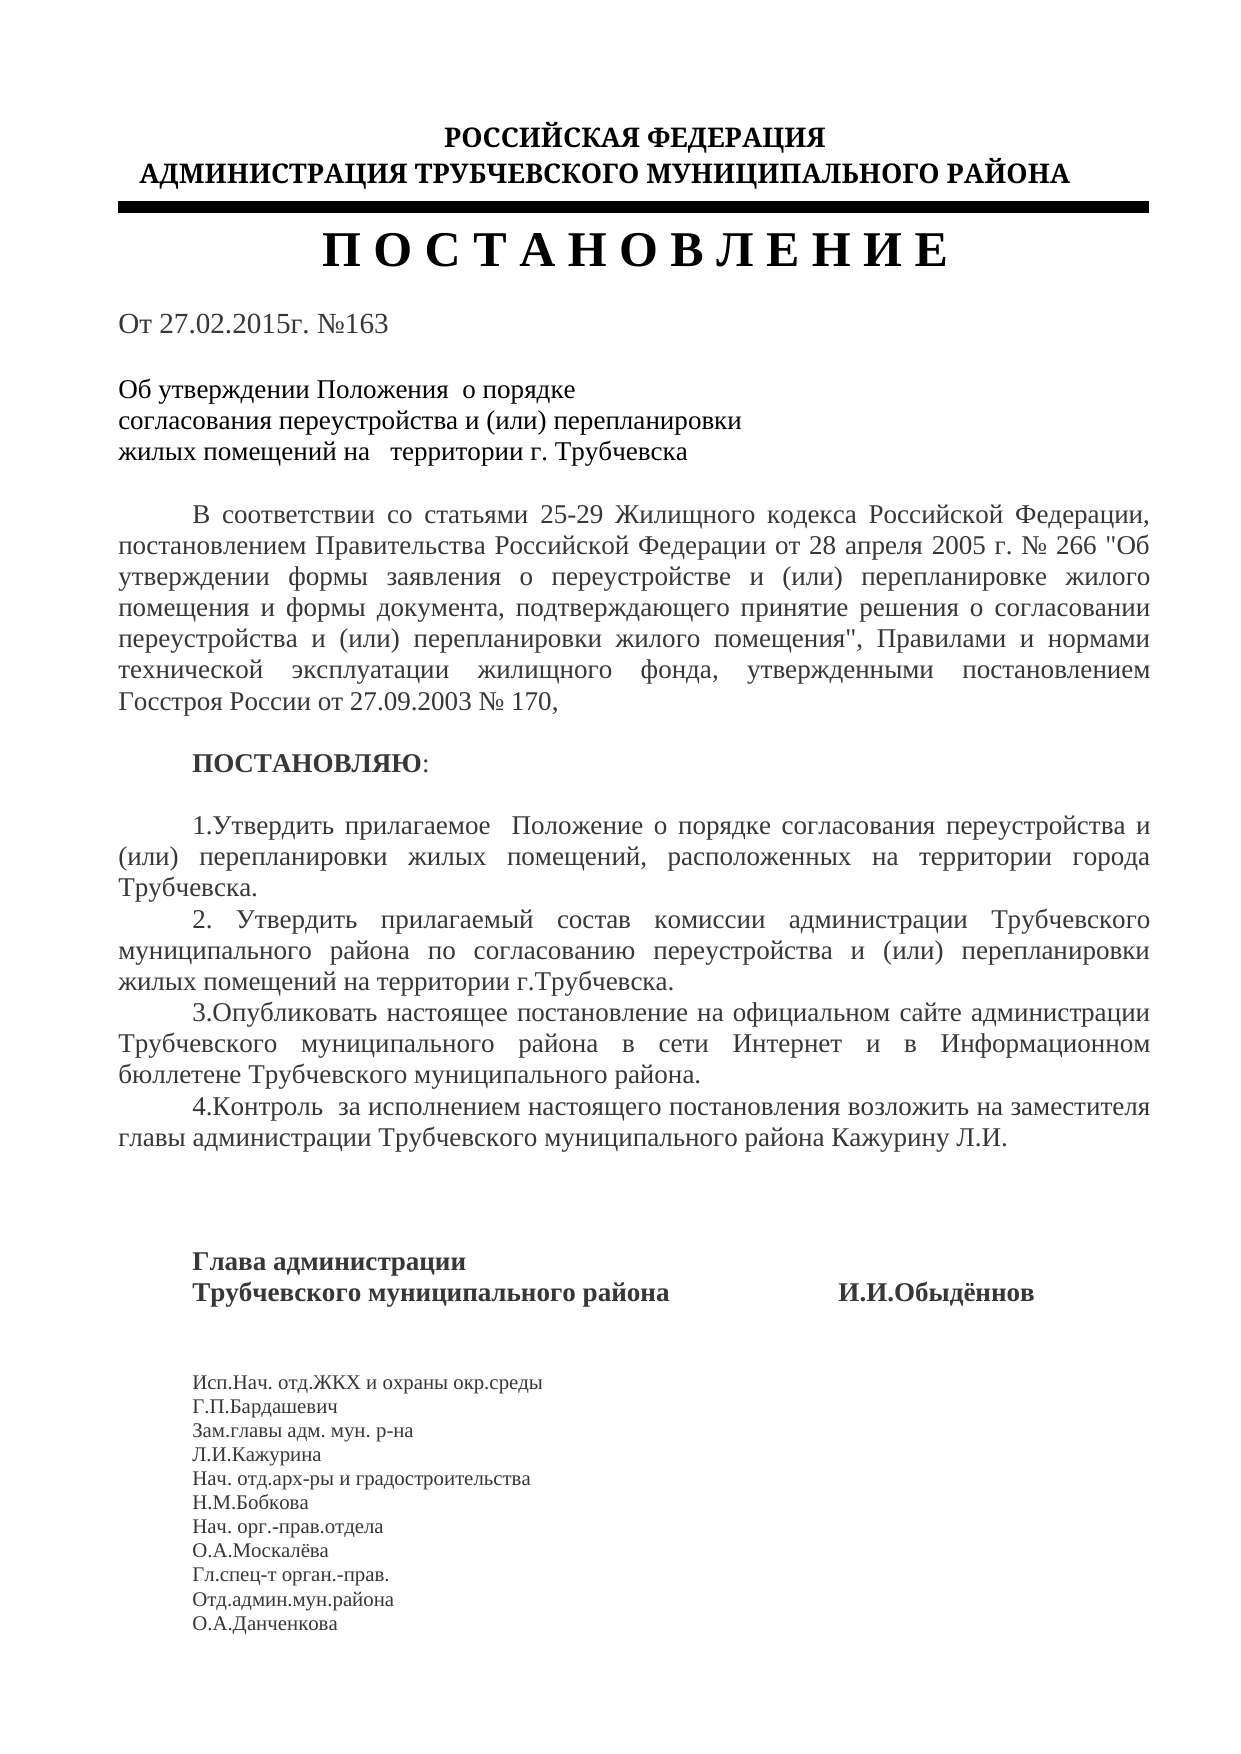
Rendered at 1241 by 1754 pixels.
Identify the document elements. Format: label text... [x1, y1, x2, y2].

text Отд.админ.мун.района [118, 1586, 1152, 1611]
text О.А.Москалёва [118, 1538, 1152, 1562]
text 3.Опубликовать настоящее постановление на официальном сайте администрации Трубчевского муниципального района в сети Интернет и в Информационном бюллетене Трубчевского муниципального района. [118, 996, 1152, 1089]
text Нач. орг.-прав.отдела [118, 1514, 1152, 1538]
text Исп.Нач. отд.ЖКХ и охраны окр.среды [118, 1370, 1152, 1394]
text Г.П.Бардашевич [118, 1394, 1152, 1418]
text жилых помещений на территории г. Трубчевска [118, 436, 1152, 467]
text Трубчевского муниципального района И.И.Обыдённов [118, 1276, 1152, 1308]
text Нач. отд.арх-ры и градостроительства [118, 1466, 1152, 1490]
text 4.Контроль за исполнением настоящего постановления возложить на заместителя главы администрации Трубчевского муниципального района Кажурину Л.И. [118, 1089, 1152, 1152]
text 2. Утвердить прилагаемый состав комиссии администрации Трубчевского муниципального района по согласованию переустройства и (или) перепланировки жилых помещений на территории г.Трубчевска. [118, 903, 1152, 996]
text От 27.02.2015г. №163 [118, 306, 1152, 340]
text РОССИЙСКАЯ ФЕДЕРАЦИЯ [118, 118, 1152, 155]
text В соответствии со статьями 25-29 Жилищного кодекса Российской Федерации, постановлением Правительства Российской Федерации от 28 апреля 2005 г. № 266 "Об утверждении формы заявления о переустройстве и (или) перепланировке жилого помещения и формы документа, подтверждающего принятие решения о согласовании переустройства и (или) перепланировки жилого помещения", Правилами и нормами технической эксплуатации жилищного фонда, утвержденными постановлением Госстроя России от 27.09.2003 № 170, [118, 498, 1152, 716]
text Н.М.Бобкова [118, 1490, 1152, 1514]
text 1.Утвердить прилагаемое Положение о порядке согласования переустройства и (или) перепланировки жилых помещений, расположенных на территории города Трубчевска. [118, 809, 1152, 903]
text АДМИНИСТРАЦИЯ ТРУБЧЕВСКОГО МУНИЦИПАЛЬНОГО РАЙОНА [118, 155, 1152, 192]
text Об утверждении Положения о порядке согласования переустройства и (или) перепланировки [118, 373, 1152, 436]
text О.А.Данченкова [118, 1611, 1152, 1634]
text П О С Т А Н О В Л Е Н И Е [118, 220, 1152, 277]
text ПОСТАНОВЛЯЮ: [118, 747, 1152, 778]
text Л.И.Кажурина [118, 1442, 1152, 1466]
text Глава администрации [118, 1245, 1152, 1276]
text Гл.спец-т орган.-прав. [118, 1562, 1152, 1586]
text Зам.главы адм. мун. р-на [118, 1418, 1152, 1442]
